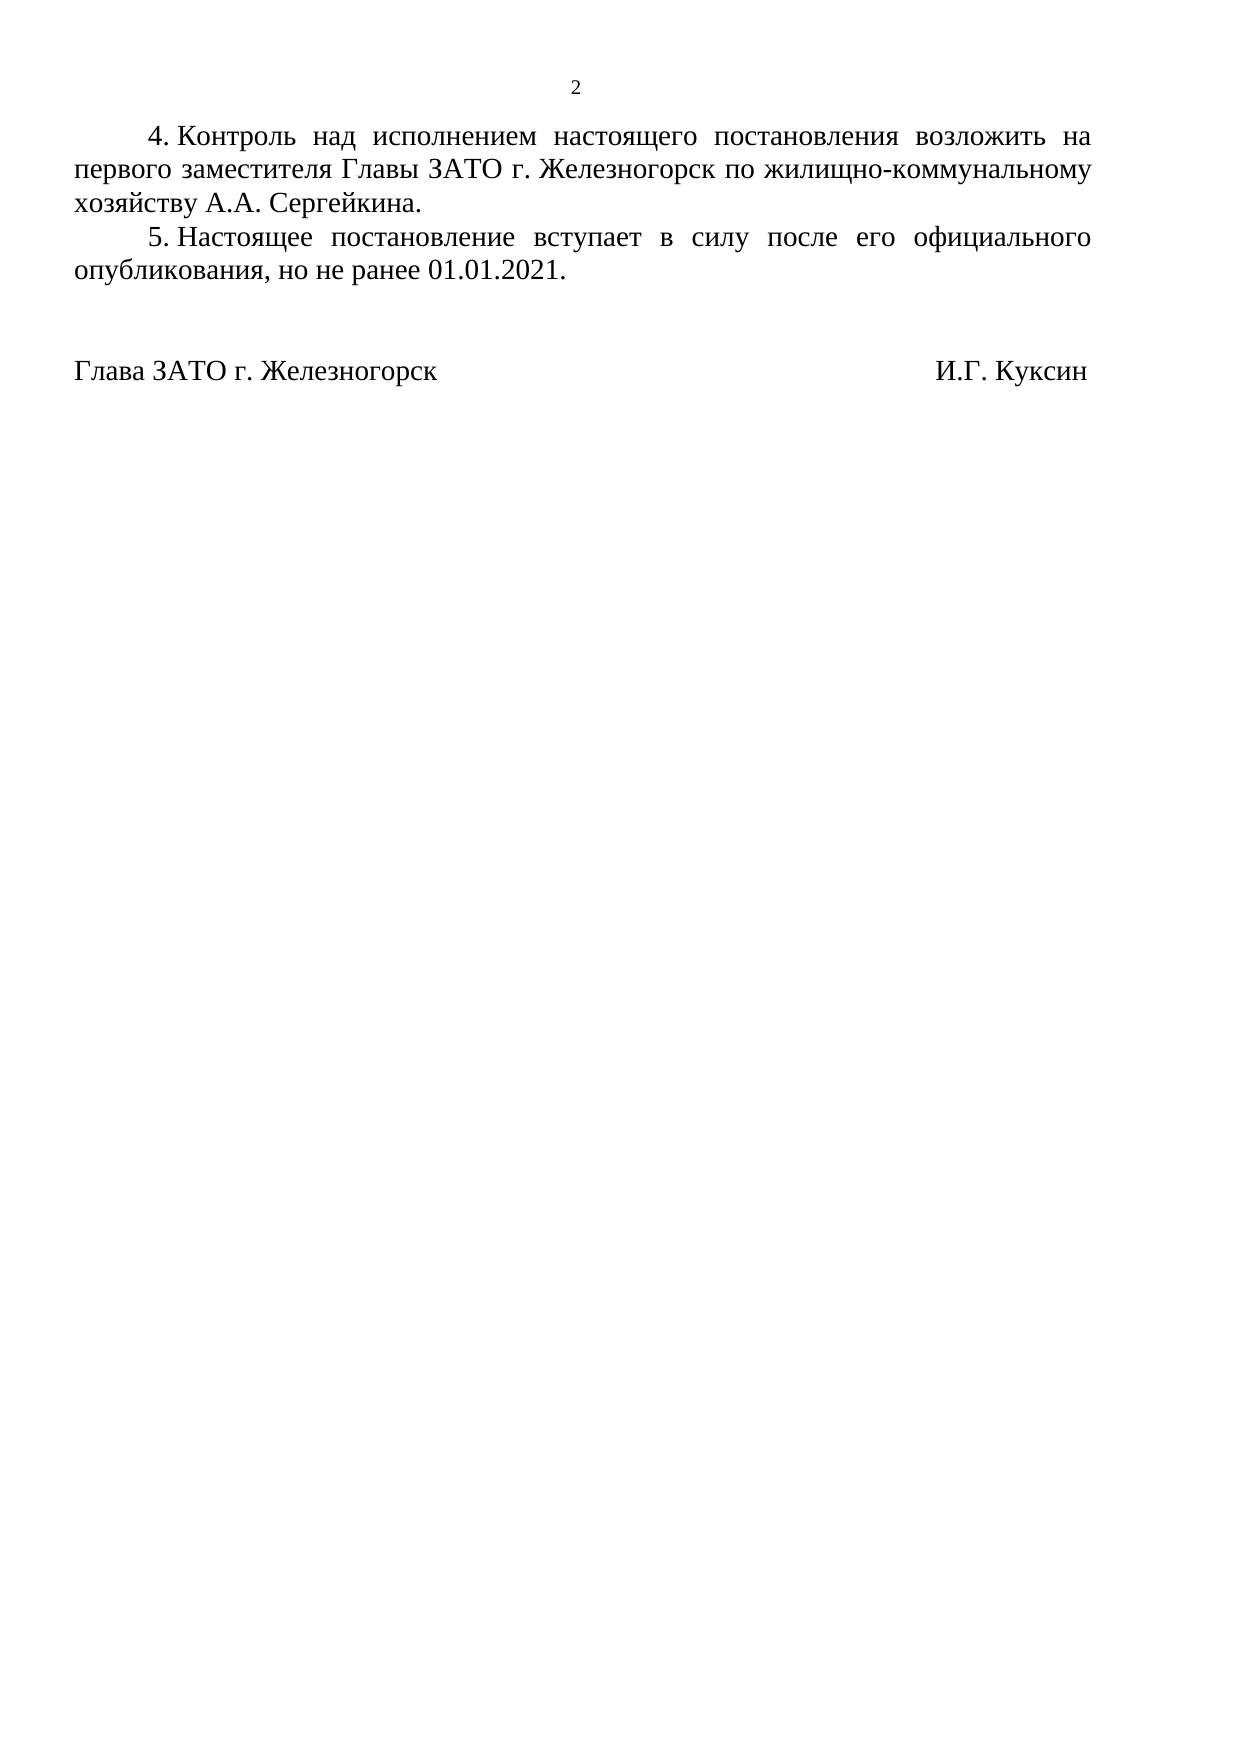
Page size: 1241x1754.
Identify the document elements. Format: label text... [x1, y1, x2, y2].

text 5. Настоящее постановление вступает в силу после его официального опубликования, но не ранее 01.01.2021. [74, 219, 1092, 286]
text Глава ЗАТО г. Железногорск И.Г. Куксин [74, 353, 1092, 386]
text 4. Контроль над исполнением настоящего постановления возложить на первого заместителя Главы ЗАТО г. Железногорск по жилищно-коммунальному хозяйству А.А. Сергейкина. [74, 118, 1092, 219]
